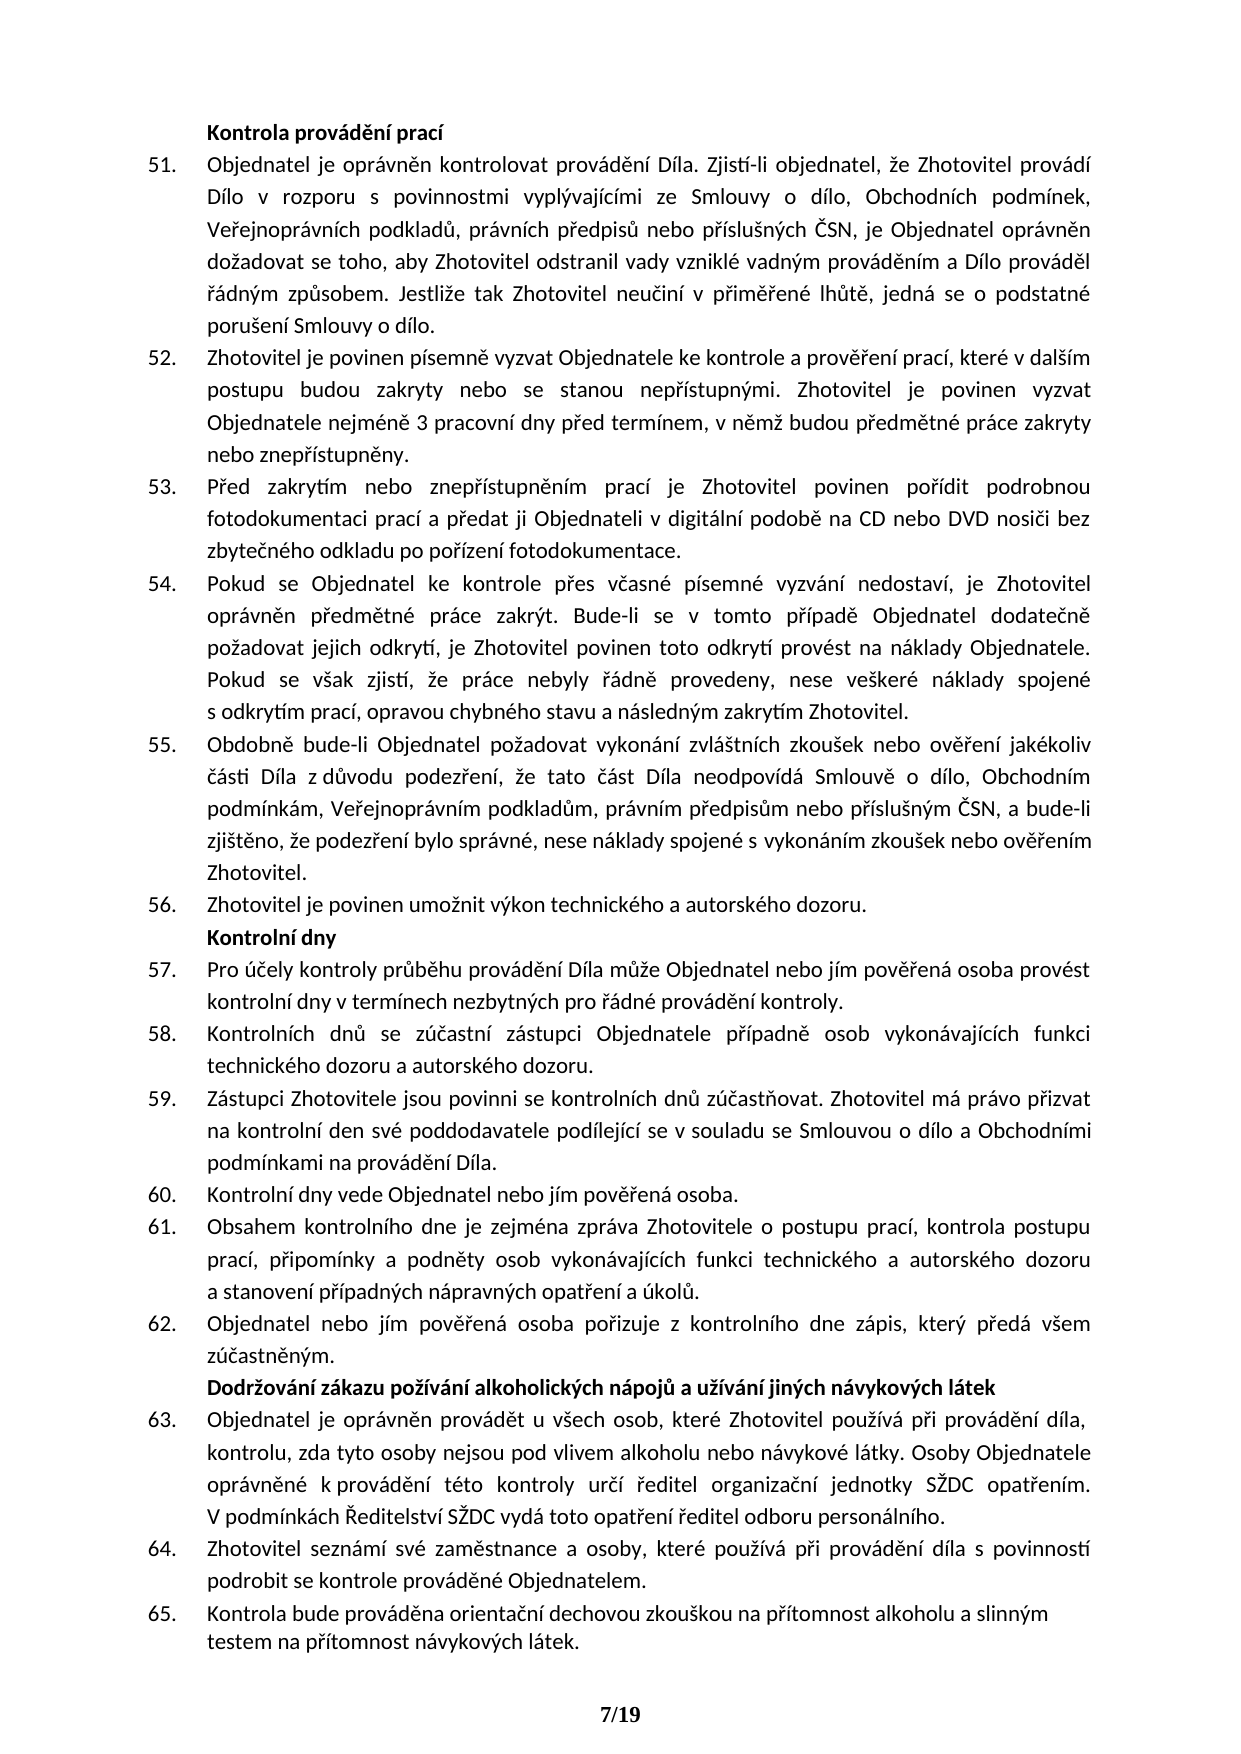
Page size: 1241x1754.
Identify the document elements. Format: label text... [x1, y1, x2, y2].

text Dodržování zákazu požívání alkoholických nápojů a užívání jiných návykových látek [207, 1373, 1092, 1401]
list Před zakrytím nebo znepřístupněním prací je Zhotovitel povinen pořídit podrobnou fotodokumentaci prací a předat ji Objednateli v digitální podobě na CD nebo DVD nosiči bez zbytečného odkladu po pořízení fotodokumentace. [148, 472, 1092, 564]
list Obsahem kontrolního dne je zejména zpráva Zhotovitele o postupu prací, kontrola postupu prací, připomínky a podněty osob vykonávajících funkci technického a autorského dozoru a stanovení případných nápravných opatření a úkolů. [148, 1212, 1092, 1305]
list Zástupci Zhotovitele jsou povinni se kontrolních dnů zúčastňovat. Zhotovitel má právo přizvat na kontrolní den své poddodavatele podílející se v souladu se Smlouvou o dílo a Obchodními podmínkami na provádění Díla. [148, 1084, 1092, 1176]
list Pokud se Objednatel ke kontrole přes včasné písemné vyzvání nedostaví, je Zhotovitel oprávněn předmětné práce zakrýt. Bude-li se v tomto případě Objednatel dodatečně požadovat jejich odkrytí, je Zhotovitel povinen toto odkrytí provést na náklady Objednatele. Pokud se však zjistí, že práce nebyly řádně provedeny, nese veškeré náklady spojené s odkrytím prací, opravou chybného stavu a následným zakrytím Zhotovitel. [148, 569, 1092, 726]
list Objednatel je oprávněn provádět u všech osob, které Zhotovitel používá při provádění díla, kontrolu, zda tyto osoby nejsou pod vlivem alkoholu nebo návykové látky. Osoby Objednatele oprávněné k provádění této kontroly určí ředitel organizační jednotky SŽDC opatřením. V podmínkách Ředitelství SŽDC vydá toto opatření ředitel odboru personálního. [148, 1406, 1092, 1530]
list Objednatel je oprávněn kontrolovat provádění Díla. Zjistí-li objednatel, že Zhotovitel provádí Dílo v rozporu s povinnostmi vyplývajícími ze Smlouvy o dílo, Obchodních podmínek, Veřejnoprávních podkladů, právních předpisů nebo příslušných ČSN, je Objednatel oprávněn dožadovat se toho, aby Zhotovitel odstranil vady vzniklé vadným prováděním a Dílo prováděl řádným způsobem. Jestliže tak Zhotovitel neučiní v přiměřené lhůtě, jedná se o podstatné porušení Smlouvy o dílo. [148, 150, 1092, 339]
list Kontrolní dny vede Objednatel nebo jím pověřená osoba. [148, 1180, 1092, 1208]
list Kontrola bude prováděna orientační dechovou zkouškou na přítomnost alkoholu a slinným testem na přítomnost návykových látek. [148, 1599, 1092, 1655]
list Objednatel nebo jím pověřená osoba pořizuje z kontrolního dne zápis, který předá všem zúčastněným. [148, 1309, 1092, 1369]
text Kontrola provádění prací [207, 118, 1092, 146]
text Kontrolní dny [207, 923, 1092, 951]
list Zhotovitel je povinen umožnit výkon technického a autorského dozoru. [148, 891, 1092, 919]
list Obdobně bude-li Objednatel požadovat vykonání zvláštních zkoušek nebo ověření jakékoliv části Díla z důvodu podezření, že tato část Díla neodpovídá Smlouvě o dílo, Obchodním podmínkám, Veřejnoprávním podkladům, právním předpisům nebo příslušným ČSN, a bude-li zjištěno, že podezření bylo správné, nese náklady spojené s vykonáním zkoušek nebo ověřením Zhotovitel. [148, 730, 1092, 886]
list Kontrolních dnů se zúčastní zástupci Objednatele případně osob vykonávajících funkci technického dozoru a autorského dozoru. [148, 1019, 1092, 1079]
list Zhotovitel seznámí své zaměstnance a osoby, které používá při provádění díla s povinností podrobit se kontrole prováděné Objednatelem. [148, 1534, 1092, 1594]
list Pro účely kontroly průběhu provádění Díla může Objednatel nebo jím pověřená osoba provést kontrolní dny v termínech nezbytných pro řádné provádění kontroly. [148, 955, 1092, 1015]
list Zhotovitel je povinen písemně vyzvat Objednatele ke kontrole a prověření prací, které v dalším postupu budou zakryty nebo se stanou nepřístupnými. Zhotovitel je povinen vyzvat Objednatele nejméně 3 pracovní dny před termínem, v němž budou předmětné práce zakryty nebo znepřístupněny. [148, 343, 1092, 468]
